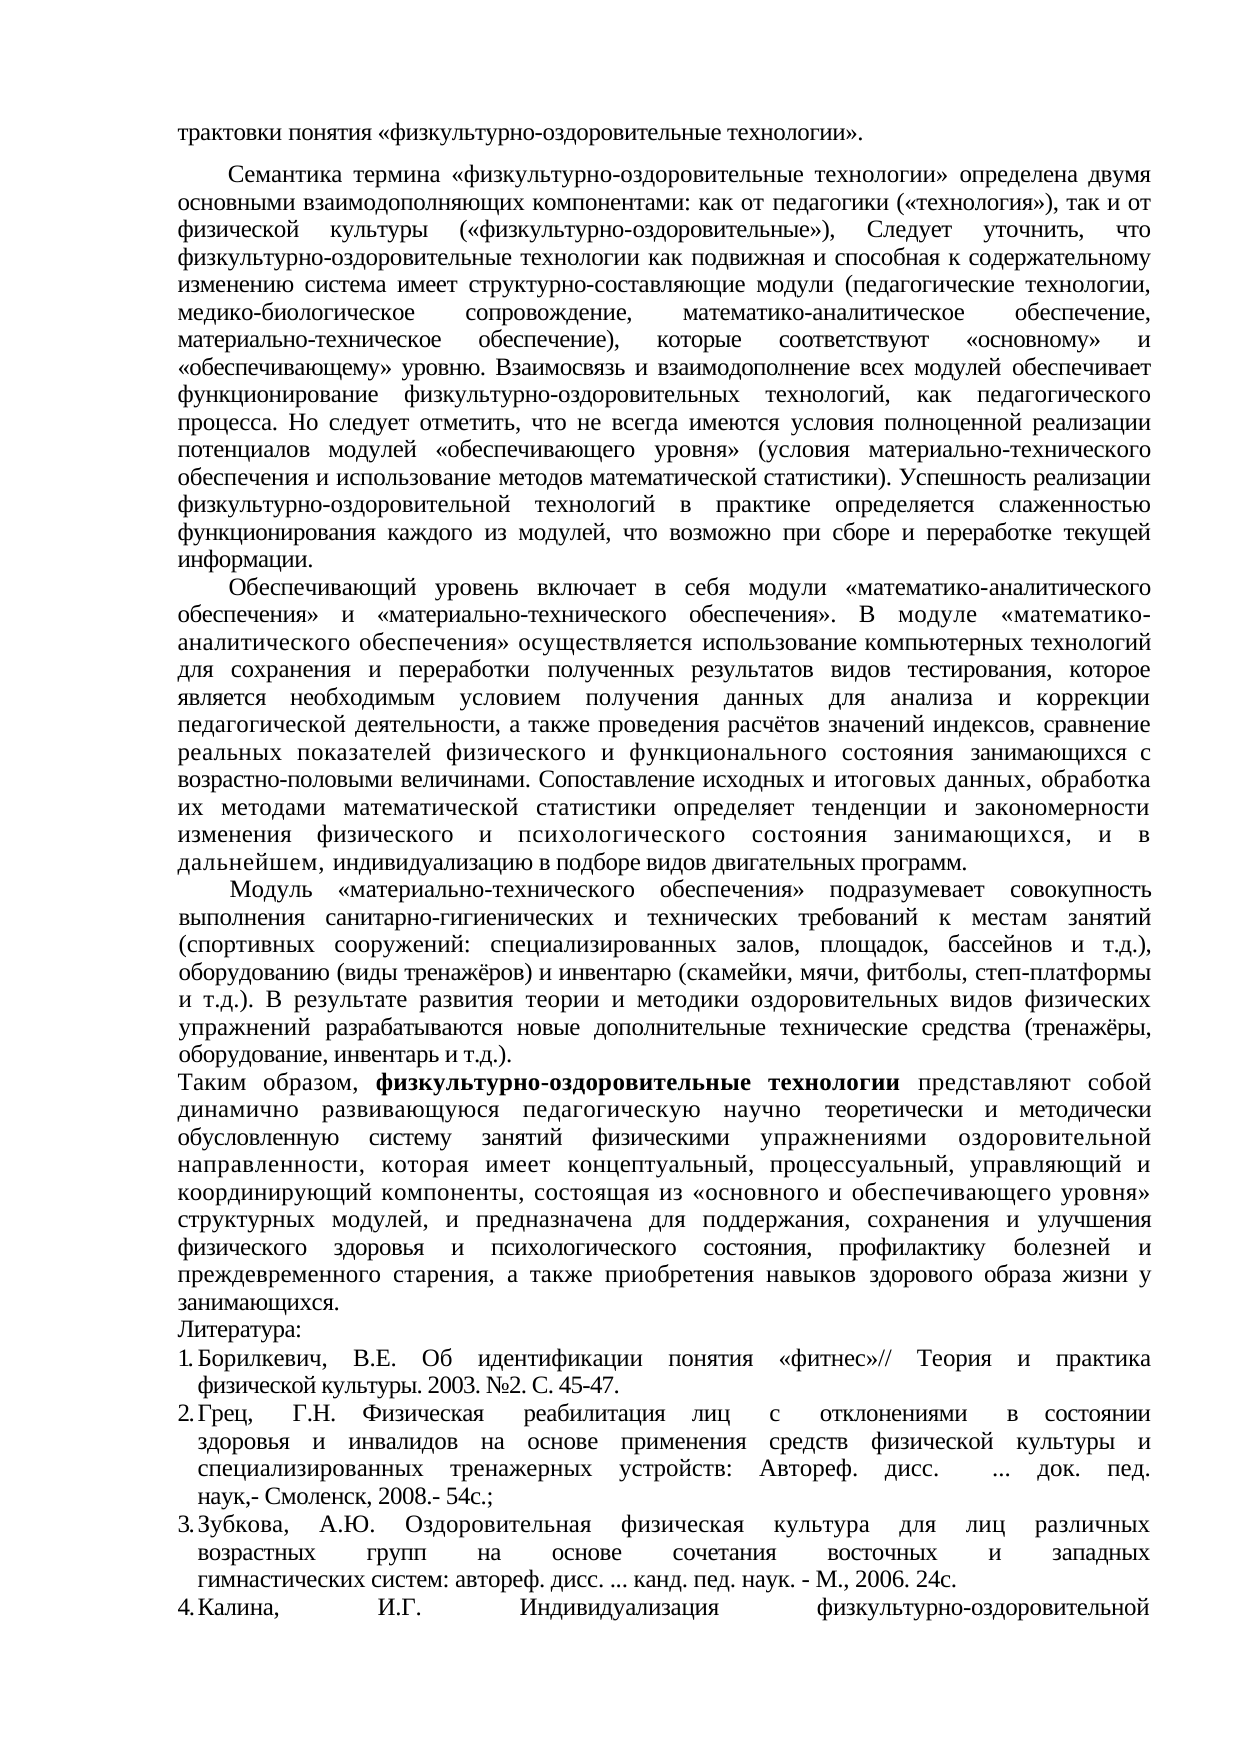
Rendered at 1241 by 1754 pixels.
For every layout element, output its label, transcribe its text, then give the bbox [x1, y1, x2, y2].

text Модуль «материально-технического обеспечения» подразумевает совокупность выполнения санитарно-гигиенических и технических требований к местам занятий (спортивных сооружений: специализированных залов, площадок, бассейнов и т.д.), оборудованию (виды тренажёров) и инвентарю (скамейки, мячи, фитболы, степ-платформы и т.д.). В результате развития теории и методики оздоровительных видов физических упражнений разрабатываются новые дополнительные технические средства (тренажёры, оборудование, инвентарь и т.д.). [178, 876, 1152, 1068]
text Литература: [177, 1316, 1150, 1343]
text Обеспечивающий уровень включает в себя модули «математико-аналитического обеспечения» и «материально-технического обеспечения». В модуле «математико-аналитического обеспечения» осуществляется использование компьютерных технологий для сохранения и переработки полученных результатов видов тестирования, которое является необходимым условием получения данных для анализа и коррекции педагогической деятельности, а также проведения расчётов значений индексов, сравнение реальных показателей физического и функционального состояния занимающихся с возрастно-половыми величинами. Сопоставление исходных и итоговых данных, обработка их методами математической статистики определяет тенденции и закономерности изменения физического и психологического состояния занимающихся, и в дальнейшем, индивидуализацию в подборе видов двигательных программ. [177, 573, 1151, 876]
text Семантика термина «физкультурно-оздоровительные технологии» определена двумя основными взаимодополняющих компонентами: как от педагогики («технология»), так и от физической культуры («физкультурно-оздоровительные»), Следует уточнить, что физкультурно-оздоровительные технологии как подвижная и способная к содержательному изменению система имеет структурно-составляющие модули (педагогические технологии, медико-биологическое сопровождение, математико-аналитическое обеспечение, материально-техническое обеспечение), которые соответствуют «основному» и «обеспечивающему» уровню. Взаимосвязь и взаимодополнение всех модулей обеспечивает функционирование физкультурно-оздоровительных технологий, как педагогического процесса. Но следует отметить, что не всегда имеются условия полноценной реализации потенциалов модулей «обеспечивающего уровня» (условия материально-технического обеспечения и использование методов математической статистики). Успешность реализации физкультурно-оздоровительной технологий в практике определяется слаженностью функционирования каждого из модулей, что возможно при сборе и переработке текущей информации. [177, 161, 1151, 573]
list Зубкова, А.Ю. Оздоровительная физическая культура для лиц различных возрастных групп на основе сочетания восточных и западных гимнастических систем: автореф. дисс. ... канд. пед. наук. - М., 2006. 24с. [177, 1511, 1152, 1593]
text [177, 118, 1150, 146]
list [177, 1593, 1152, 1621]
list Борилкевич, В.Е. Об идентификации понятия «фитнес»// Теория и практика физической культуры. 2003. №2. С. 45-47. [177, 1344, 1152, 1399]
list Грец, Г.Н. Физическая реабилитация лиц с отклонениями в состоянии здоровья и инвалидов на основе применения средств физической культуры и специализированных тренажерных устройств: Автореф. дисс. ... док. пед. наук,- Смоленск, 2008.- 54с.; [177, 1400, 1152, 1510]
text Таким образом, физкультурно-оздоровительные технологии представляют собой динамично развивающуюся педагогическую научно теоретически и методически обусловленную систему занятий физическими упражнениями оздоровительной направленности, которая имеет концептуальный, процессуальный, управляющий и координирующий компоненты, состоящая из «основного и обеспечивающего уровня» структурных модулей, и предназначена для поддержания, сохранения и улучшения физического здоровья и психологического состояния, профилактику болезней и преждевременного старения, а также приобретения навыков здорового образа жизни у занимающихся. [177, 1068, 1152, 1316]
